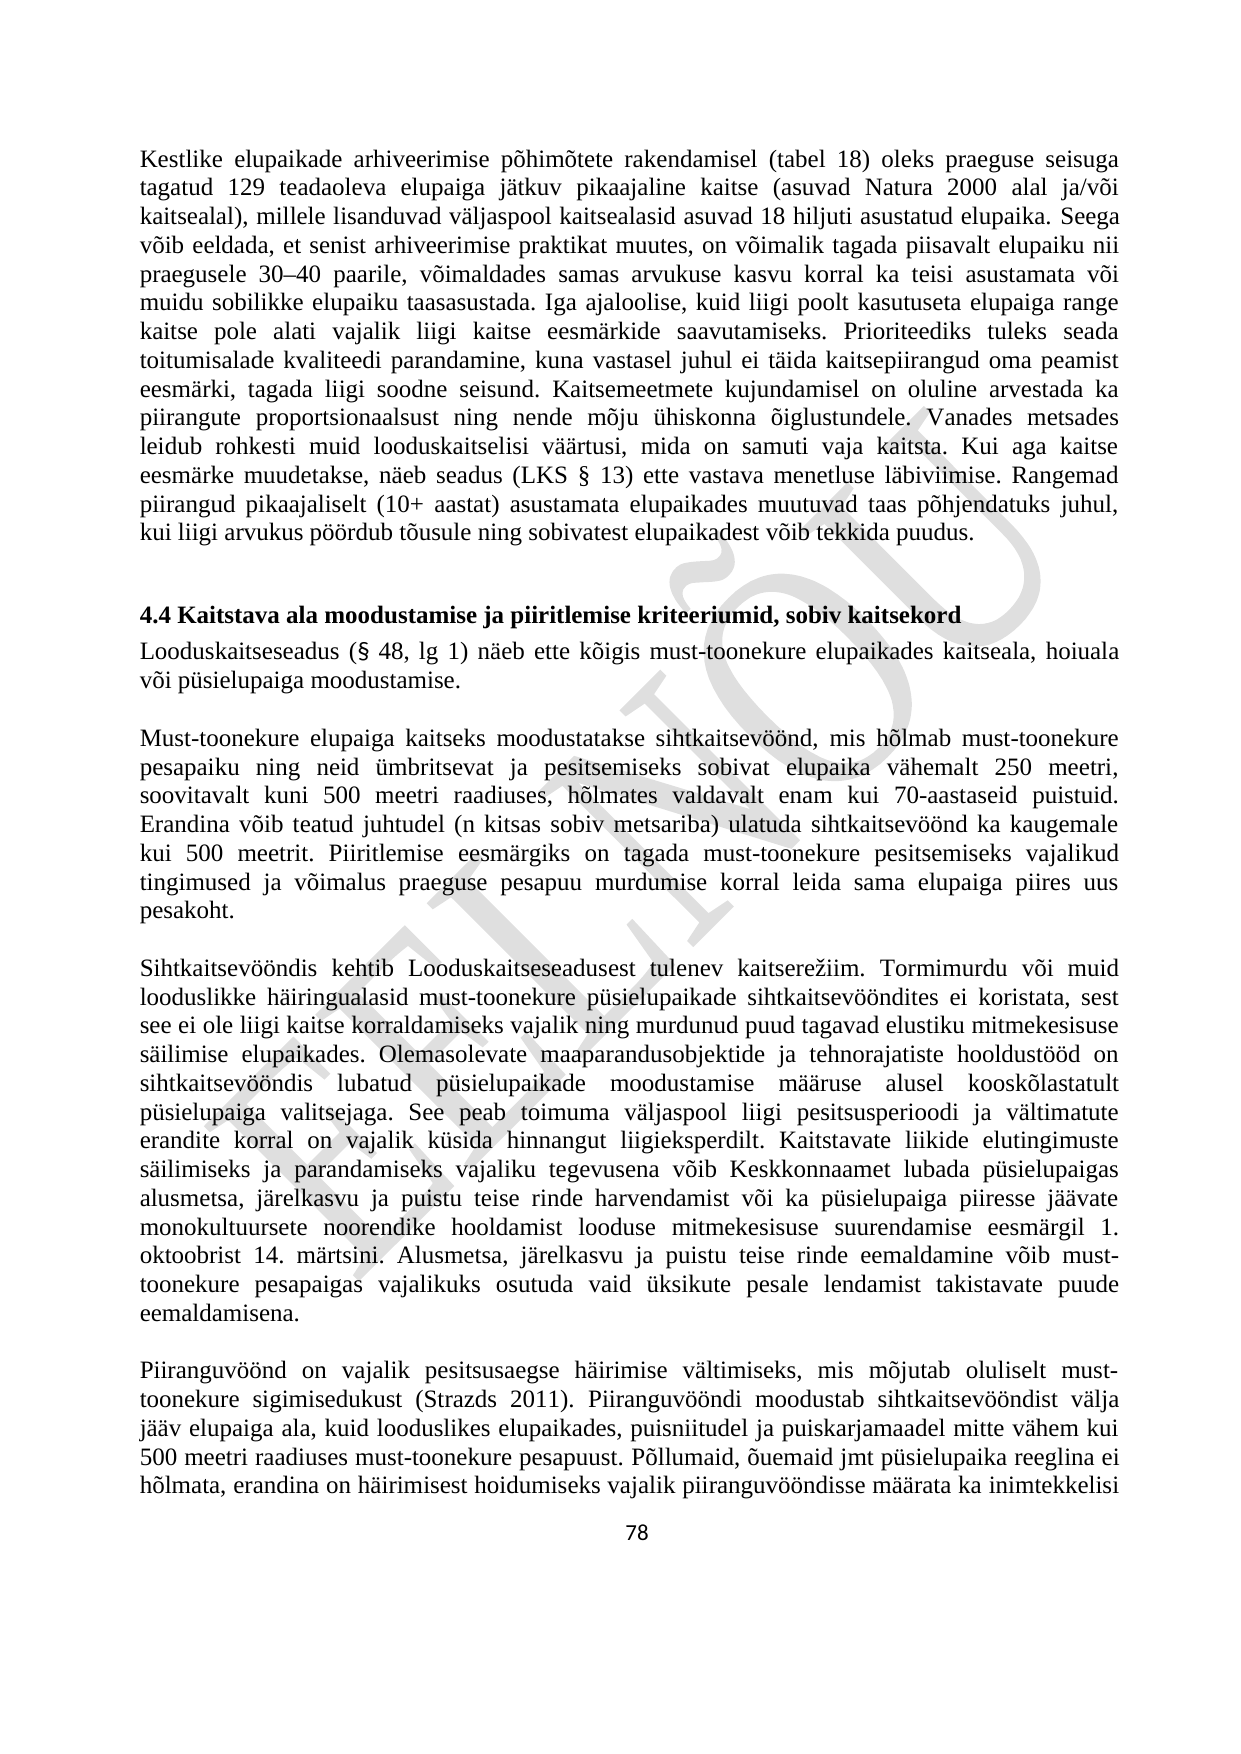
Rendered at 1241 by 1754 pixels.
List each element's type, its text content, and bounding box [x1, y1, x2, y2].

text Looduskaitseseadus (§ 48, lg 1) näeb ette kõigis must-toonekure elupaikades kaitseala, hoiuala või püsielupaiga moodustamise. [139, 635, 1120, 694]
subtitle 4.4 Kaitstava ala moodustamise ja piiritlemise kriteeriumid, sobiv kaitsekord [139, 600, 1120, 629]
text Kestlike elupaikade arhiveerimise põhimõtete rakendamisel (tabel 18) oleks praeguse seisuga tagatud 129 teadaoleva elupaiga jätkuv pikaajaline kaitse (asuvad Natura 2000 alal ja/või kaitsealal), millele lisanduvad väljaspool kaitsealasid asuvad 18 hiljuti asustatud elupaika. Seega võib eeldada, et senist arhiveerimise praktikat muutes, on võimalik tagada piisavalt elupaiku nii praegusele 30–40 paarile, võimaldades samas arvukuse kasvu korral ka teisi asustamata või muidu sobilikke elupaiku taasasustada. Iga ajaloolise, kuid liigi poolt kasutuseta elupaiga range kaitse pole alati vajalik liigi kaitse eesmärkide saavutamiseks. Prioriteediks tuleks seada toitumisalade kvaliteedi parandamine, kuna vastasel juhul ei täida kaitsepiirangud oma peamist eesmärki, tagada liigi soodne seisund. Kaitsemeetmete kujundamisel on oluline arvestada ka piirangute proportsionaalsust ning nende mõju ühiskonna õiglustundele. Vanades metsades leidub rohkesti muid looduskaitselisi väärtusi, mida on samuti vaja kaitsta. Kui aga kaitse eesmärke muudetakse, näeb seadus (LKS § 13) ette vastava menetluse läbiviimise. Rangemad piirangud pikaajaliselt (10+ aastat) asustamata elupaikades muutuvad taas põhjendatuks juhul, kui liigi arvukus pöördub tõusule ning sobivatest elupaikadest võib tekkida puudus. [139, 144, 1120, 546]
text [139, 1356, 1120, 1499]
text Must-toonekure elupaiga kaitseks moodustatakse sihtkaitsevöönd, mis hõlmab must-toonekure pesapaiku ning neid ümbritsevat ja pesitsemiseks sobivat elupaika vähemalt 250 meetri, soovitavalt kuni 500 meetri raadiuses, hõlmates valdavalt enam kui 70-aastaseid puistuid. Erandina võib teatud juhtudel (n kitsas sobiv metsariba) ulatuda sihtkaitsevöönd ka kaugemale kui 500 meetrit. Piiritlemise eesmärgiks on tagada must-toonekure pesitsemiseks vajalikud tingimused ja võimalus praeguse pesapuu murdumise korral leida sama elupaiga piires uus pesakoht. [139, 723, 1120, 924]
text Sihtkaitsevööndis kehtib Looduskaitseseadusest tulenev kaitserežiim. Tormimurdu või muid looduslikke häiringualasid must-toonekure püsielupaikade sihtkaitsevööndites ei koristata, sest see ei ole liigi kaitse korraldamiseks vajalik ning murdunud puud tagavad elustiku mitmekesisuse säilimise elupaikades. Olemasolevate maaparandusobjektide ja tehnorajatiste hooldustööd on sihtkaitsevööndis lubatud püsielupaikade moodustamise määruse alusel kooskõlastatult püsielupaiga valitsejaga. See peab toimuma väljaspool liigi pesitsusperioodi ja vältimatute erandite korral on vajalik küsida hinnangut liigieksperdilt. Kaitstavate liikide elutingimuste säilimiseks ja parandamiseks vajaliku tegevusena võib Keskkonnaamet lubada püsielupaigas alusmetsa, järelkasvu ja puistu teise rinde harvendamist või ka püsielupaiga piiresse jäävate monokultuursete noorendike hooldamist looduse mitmekesisuse suurendamise eesmärgil 1. oktoobrist 14. märtsini. Alusmetsa, järelkasvu ja puistu teise rinde eemaldamine võib must-toonekure pesapaigas vajalikuks osutuda vaid üksikute pesale lendamist takistavate puude eemaldamisena. [139, 953, 1120, 1327]
